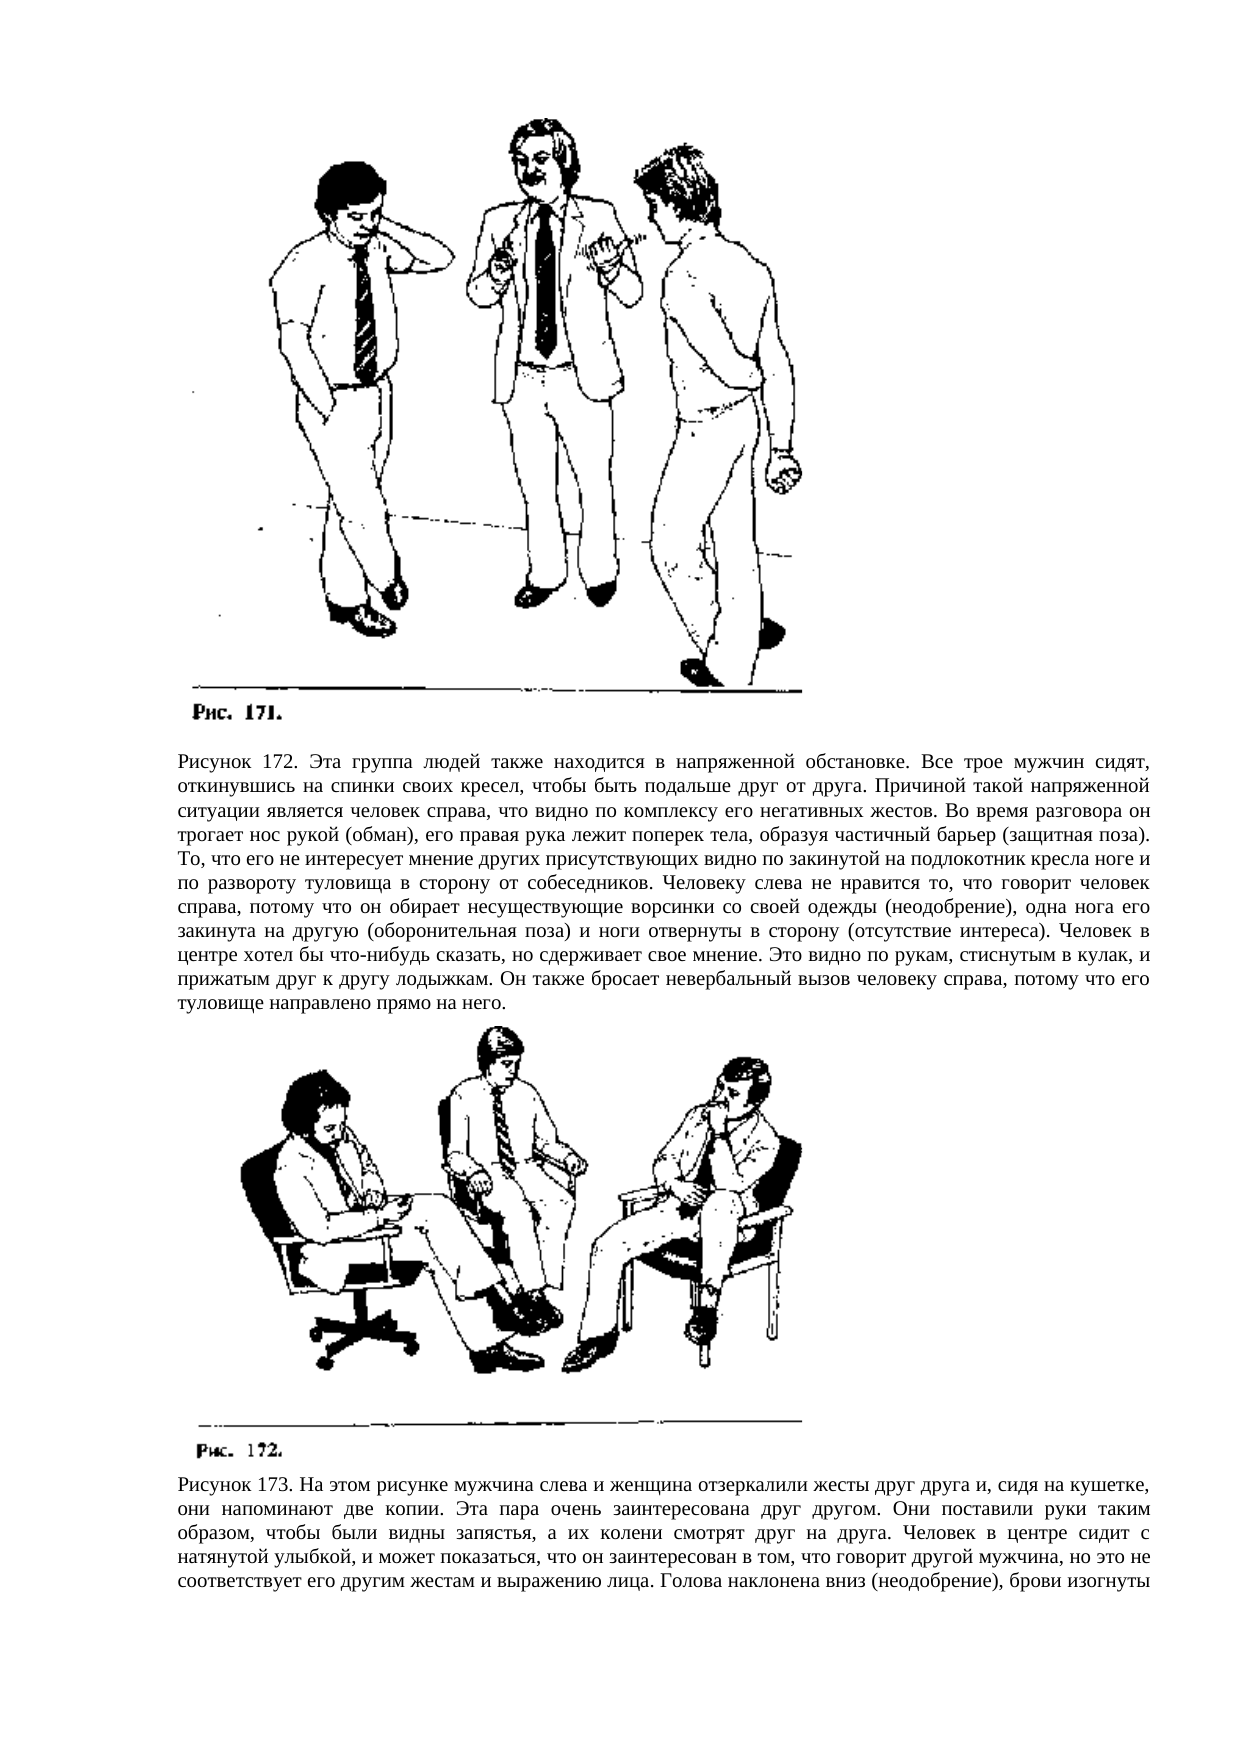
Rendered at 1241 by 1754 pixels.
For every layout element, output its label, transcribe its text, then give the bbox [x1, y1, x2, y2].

picture [177, 118, 803, 737]
text Рисунок 172. Эта группа людей также находится в напряженной обстановке. Все трое мужчин сидят, откинувшись на спинки своих кресел, чтобы быть подальше друг от друга. Причиной такой напряженной ситуации является человек справа, что видно по комплексу его негативных жестов. Во время разговора он трогает нос рукой (обман), его правая рука лежит поперек тела, образуя частичный барьер (защитная поза). То, что его не интересует мнение других присутствующих видно по закинутой на подлокотник кресла ноге и по развороту туловища в сторону от собеседников. Человеку слева не нравится то, что говорит человек справа, потому что он обирает несуществующие ворсинки со своей одежды (неодобрение), одна нога его закинута на другую (оборонительная поза) и ноги отвернуты в сторону (отсутствие интереса). Человек в центре хотел бы что-нибудь сказать, но сдерживает свое мнение. Это видно по рукам, стиснутым в кулак, и прижатым друг к другу лодыжкам. Он также бросает невербальный вызов человеку справа, потому что его туловище направлено прямо на него. [177, 749, 1152, 1014]
picture [177, 1026, 803, 1460]
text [177, 1472, 1152, 1592]
